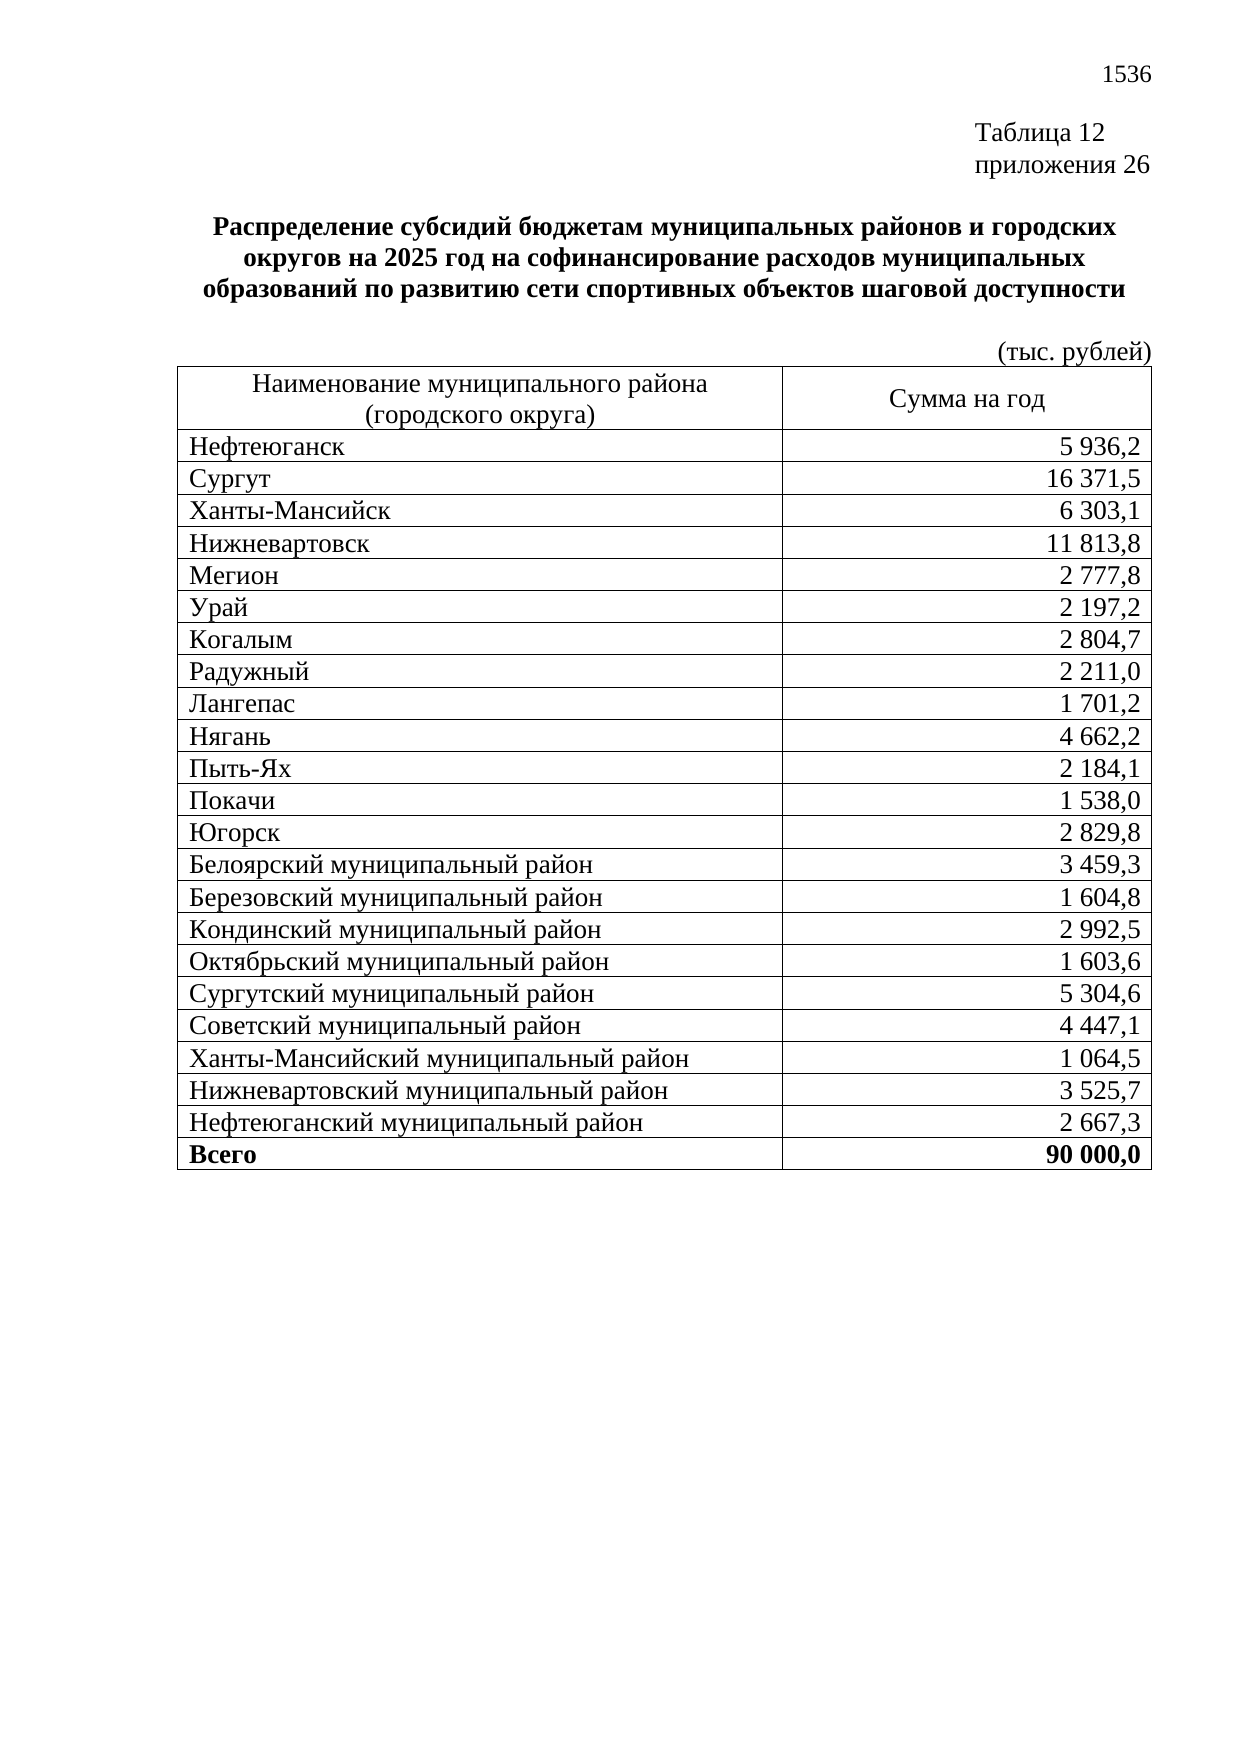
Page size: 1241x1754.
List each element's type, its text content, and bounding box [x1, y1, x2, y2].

table_cell 4 662,2 [783, 720, 1151, 751]
table_cell 2 667,3 [783, 1106, 1151, 1137]
table_cell 5 936,2 [783, 430, 1151, 461]
table_cell 4 447,1 [783, 1010, 1151, 1041]
text Распределение субсидий бюджетам муниципальных районов и городских округов на 2025 год на софинансирование расходов муниципальных образований по развитию сети спортивных объектов шаговой доступности [177, 210, 1152, 303]
table_cell 3 459,3 [783, 849, 1151, 880]
table_header Сумма на год [783, 367, 1151, 429]
text (тыс. рублей) [177, 334, 1152, 366]
table_cell 2 197,2 [783, 591, 1151, 622]
table_cell Советский муниципальный район [178, 1010, 782, 1041]
table_cell 16 371,5 [783, 462, 1151, 493]
table_cell 1 538,0 [783, 784, 1151, 815]
table_cell Лангепас [178, 688, 782, 719]
table_cell Ханты-Мансийск [178, 495, 782, 526]
table_cell 1 064,5 [783, 1042, 1151, 1073]
table_cell 6 303,1 [783, 495, 1151, 526]
table_cell Пыть-Ях [178, 752, 782, 783]
table_cell 2 184,1 [783, 752, 1151, 783]
table_cell 5 304,6 [783, 977, 1151, 1008]
table_cell Сургут [178, 462, 782, 493]
table_cell 2 992,5 [783, 913, 1151, 944]
table_cell Нефтеюганск [178, 430, 782, 461]
table_cell Мегион [178, 559, 782, 590]
table_cell 2 804,7 [783, 623, 1151, 654]
table_cell 2 829,8 [783, 816, 1151, 847]
table_cell Югорск [178, 816, 782, 847]
table_cell 3 525,7 [783, 1074, 1151, 1105]
table_cell Когалым [178, 623, 782, 654]
table_cell Урай [178, 591, 782, 622]
table_cell Кондинский муниципальный район [178, 913, 782, 944]
table_cell 11 813,8 [783, 527, 1151, 558]
table_cell Нефтеюганский муниципальный район [178, 1106, 782, 1137]
table_cell 2 777,8 [783, 559, 1151, 590]
table_cell Октябрьский муниципальный район [178, 945, 782, 976]
table_cell 1 603,6 [783, 945, 1151, 976]
table_cell 1 701,2 [783, 688, 1151, 719]
table_cell Березовский муниципальный район [178, 881, 782, 912]
text приложения 26 [974, 148, 1152, 179]
table_cell Нижневартовский муниципальный район [178, 1074, 782, 1105]
text Таблица 12 [974, 117, 1152, 148]
table_cell Ханты-Мансийский муниципальный район [178, 1042, 782, 1073]
table_cell 1 604,8 [783, 881, 1151, 912]
table_cell Белоярский муниципальный район [178, 849, 782, 880]
table_cell Нижневартовск [178, 527, 782, 558]
table_cell Покачи [178, 784, 782, 815]
table_cell Всего [178, 1138, 782, 1169]
table_cell Сургутский муниципальный район [178, 977, 782, 1008]
table_header Наименование муниципального района (городского округа) [178, 367, 782, 429]
table_cell Радужный [178, 655, 782, 687]
table_cell Нягань [178, 720, 782, 751]
table_cell 90 000,0 [783, 1138, 1151, 1169]
table_cell 2 211,0 [783, 655, 1151, 687]
